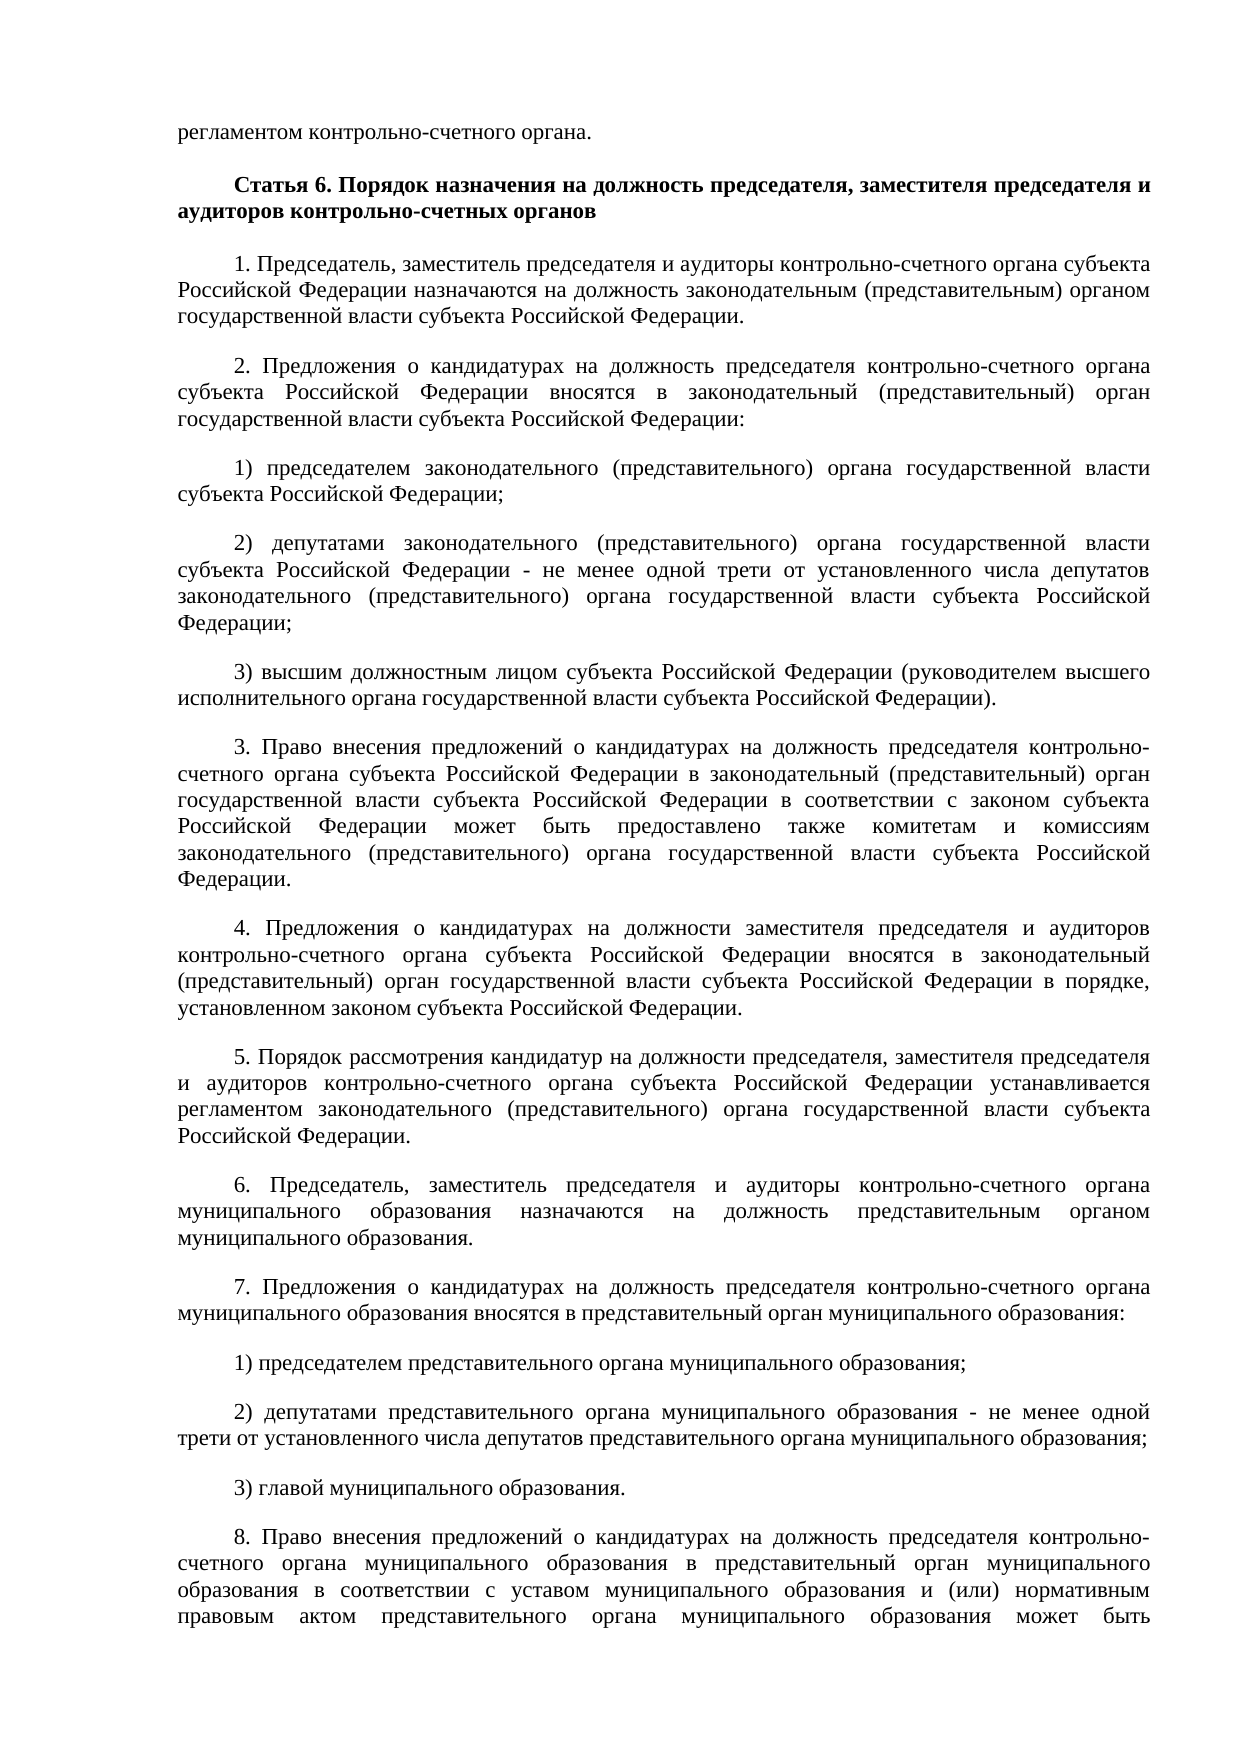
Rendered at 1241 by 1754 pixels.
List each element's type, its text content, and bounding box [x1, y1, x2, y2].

text 4. Предложения о кандидатурах на должности заместителя председателя и аудиторов контрольно-счетного органа субъекта Российской Федерации вносятся в законодательный (представительный) орган государственной власти субъекта Российской Федерации в порядке, установленном законом субъекта Российской Федерации. [177, 914, 1152, 1020]
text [177, 1523, 1152, 1628]
text 3. Право внесения предложений о кандидатурах на должность председателя контрольно-счетного органа субъекта Российской Федерации в законодательный (представительный) орган государственной власти субъекта Российской Федерации в соответствии с законом субъекта Российской Федерации может быть предоставлено также комитетам и комиссиям законодательного (представительного) органа государственной власти субъекта Российской Федерации. [177, 733, 1152, 892]
text 7. Предложения о кандидатурах на должность председателя контрольно-счетного органа муниципального образования вносятся в представительный орган муниципального образования: [177, 1273, 1152, 1326]
text 6. Председатель, заместитель председателя и аудиторы контрольно-счетного органа муниципального образования назначаются на должность представительным органом муниципального образования. [177, 1171, 1152, 1250]
text 2) депутатами законодательного (представительного) органа государственной власти субъекта Российской Федерации - не менее одной трети от установленного числа депутатов законодательного (представительного) органа государственной власти субъекта Российской Федерации; [177, 529, 1152, 635]
title Статья 6. Порядок назначения на должность председателя, заместителя председателя и аудиторов контрольно-счетных органов [177, 171, 1152, 223]
text 1. Председатель, заместитель председателя и аудиторы контрольно-счетного органа субъекта Российской Федерации назначаются на должность законодательным (представительным) органом государственной власти субъекта Российской Федерации. [177, 250, 1152, 329]
text 3) главой муниципального образования. [177, 1474, 1152, 1500]
text 5. Порядок рассмотрения кандидатур на должности председателя, заместителя председателя и аудиторов контрольно-счетного органа субъекта Российской Федерации устанавливается регламентом законодательного (представительного) органа государственной власти субъекта Российской Федерации. [177, 1043, 1152, 1148]
text 3) высшим должностным лицом субъекта Российской Федерации (руководителем высшего исполнительного органа государственной власти субъекта Российской Федерации). [177, 658, 1152, 711]
text 2. Предложения о кандидатурах на должность председателя контрольно-счетного органа субъекта Российской Федерации вносятся в законодательный (представительный) орган государственной власти субъекта Российской Федерации: [177, 352, 1152, 431]
text 1) председателем законодательного (представительного) органа государственной власти субъекта Российской Федерации; [177, 454, 1152, 507]
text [177, 118, 1152, 144]
text 1) председателем представительного органа муниципального образования; [177, 1349, 1152, 1375]
text 2) депутатами представительного органа муниципального образования - не менее одной трети от установленного числа депутатов представительного органа муниципального образования; [177, 1398, 1152, 1451]
